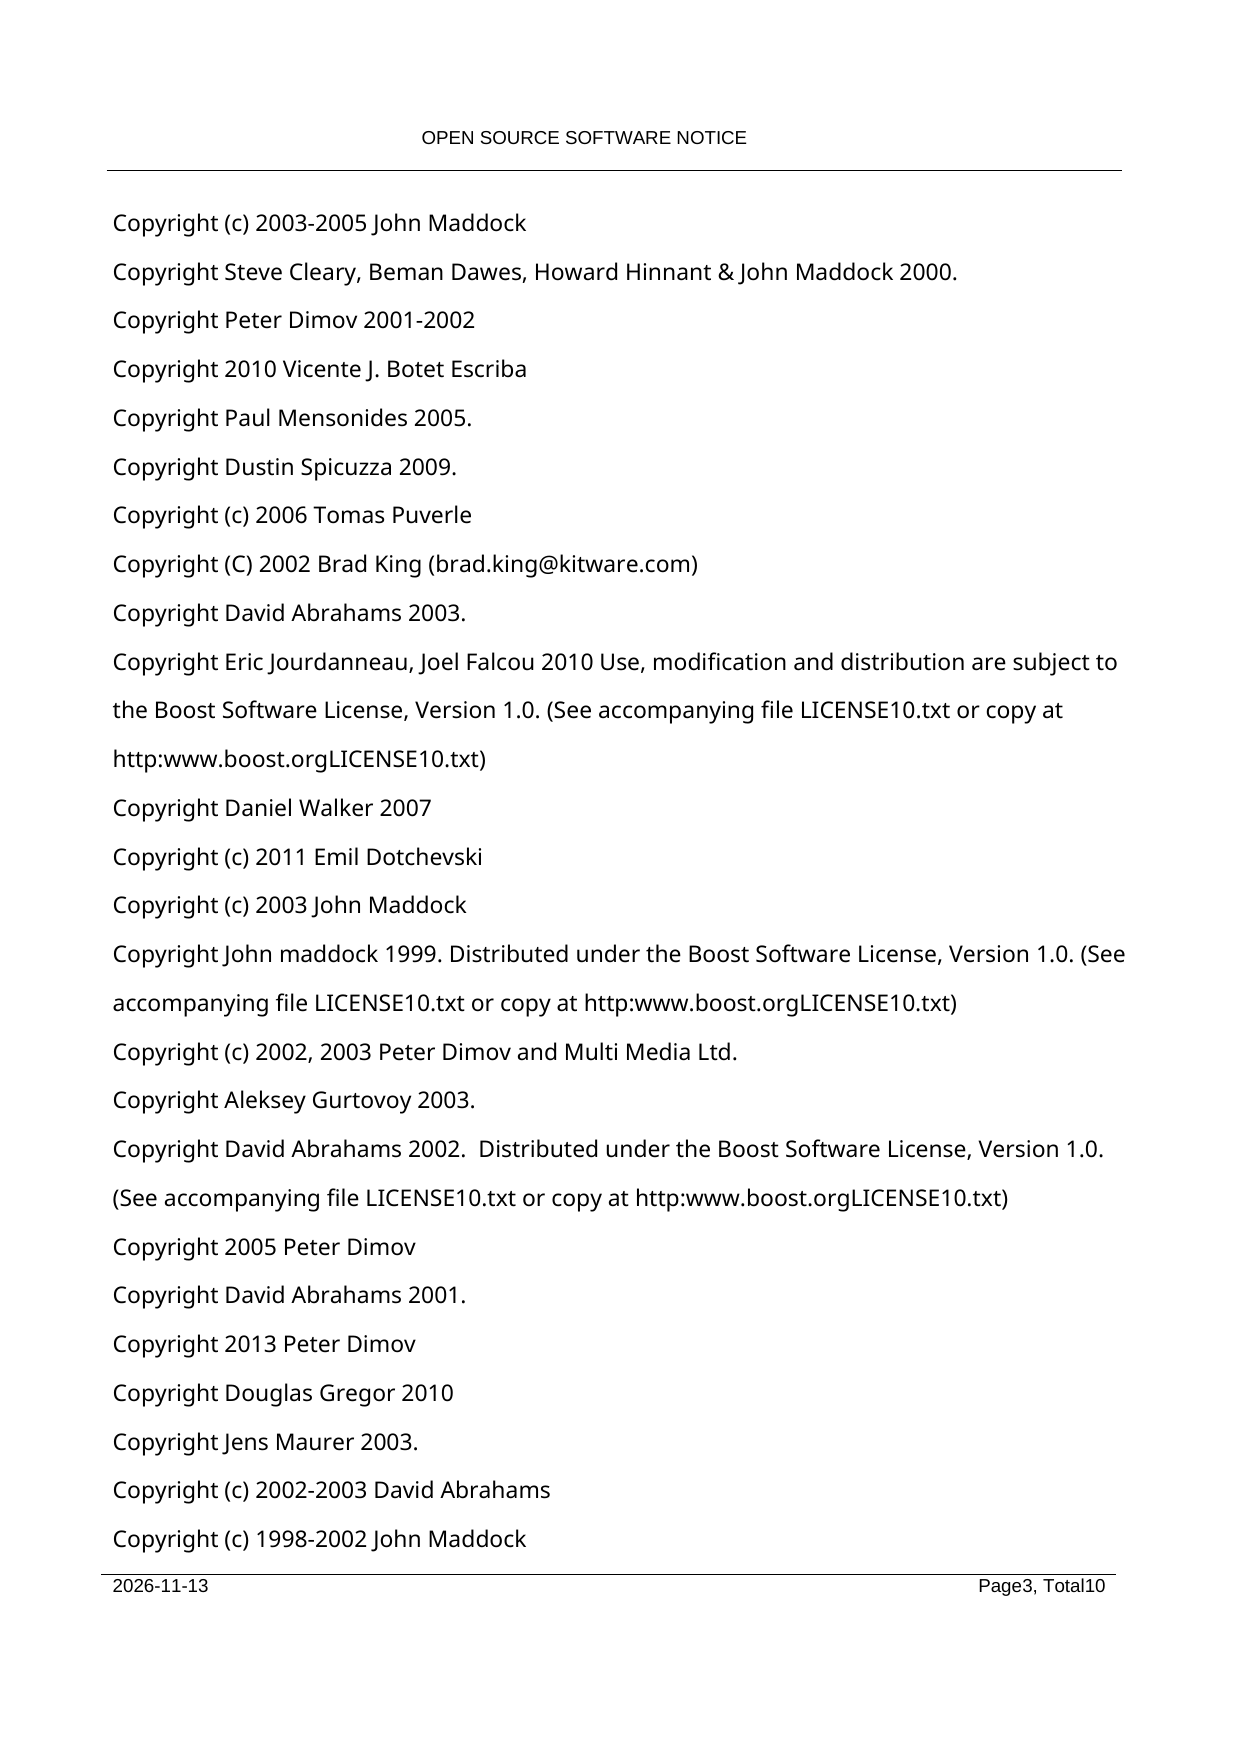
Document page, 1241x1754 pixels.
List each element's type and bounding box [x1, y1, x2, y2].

text [112, 206, 1128, 1555]
